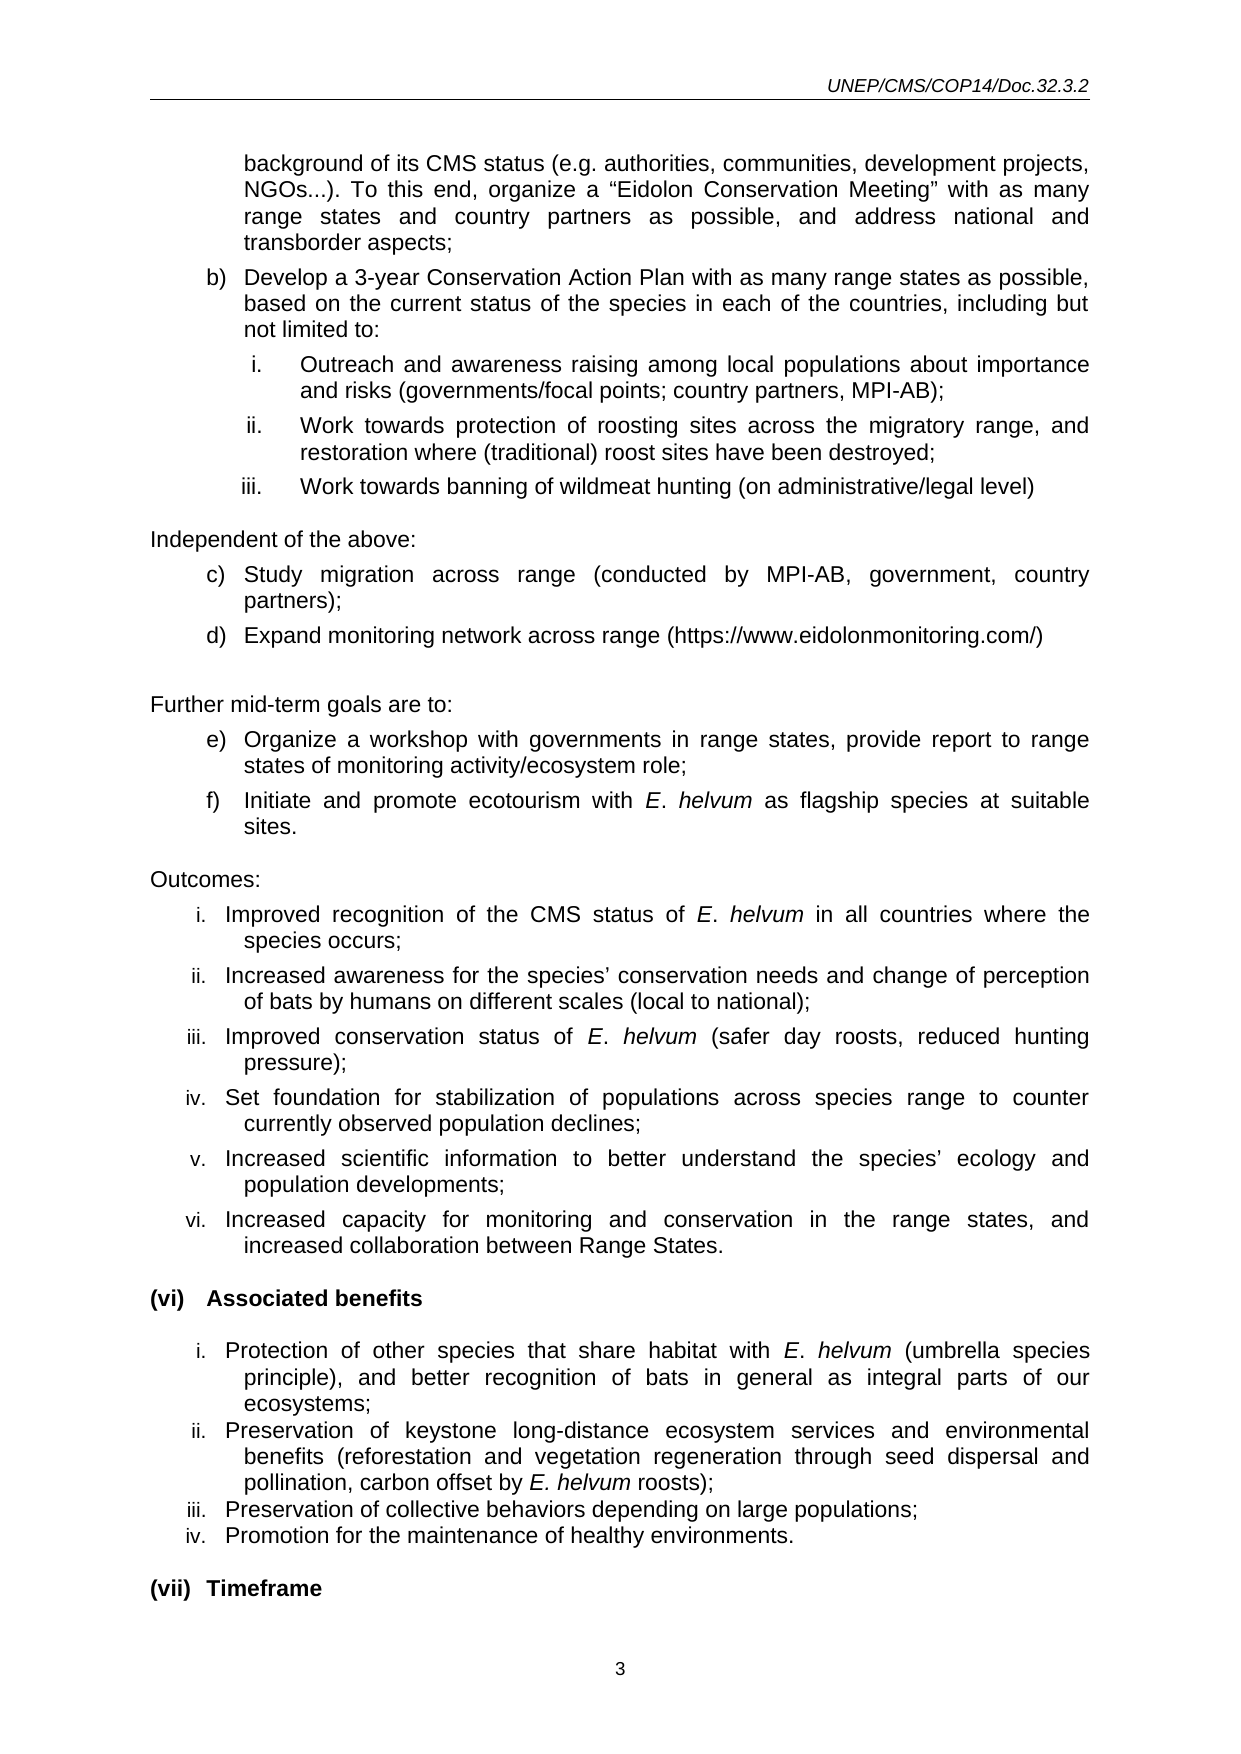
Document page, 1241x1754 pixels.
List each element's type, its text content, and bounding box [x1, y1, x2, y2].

list Set foundation for stabilization of populations across species range to counter currently observed population declines; [206, 1084, 1090, 1136]
list Associated benefits [150, 1285, 1090, 1311]
text Further mid-term goals are to: [150, 691, 1090, 717]
list Protection of other species that share habitat with E. helvum (umbrella species principle), and better recognition of bats in general as integral parts of our ecosystems; [206, 1337, 1090, 1417]
list Increased scientific information to better understand the species’ ecology and population developments; [206, 1145, 1090, 1197]
list Preservation of collective behaviors depending on large populations; [206, 1496, 1090, 1522]
list Outreach and awareness raising among local populations about importance and risks (governments/focal points; country partners, MPI-AB); [262, 351, 1090, 404]
list Study migration across range (conducted by MPI-AB, government, country partners); [206, 561, 1090, 613]
list Promotion for the maintenance of healthy environments. [206, 1522, 1090, 1548]
list Work towards banning of wildmeat hunting (on administrative/legal level) [262, 473, 1090, 499]
list Improved conservation status of E. helvum (safer day roosts, reduced hunting pressure); [206, 1023, 1090, 1075]
list Increased awareness for the species’ conservation needs and change of perception of bats by humans on different scales (local to national); [206, 962, 1090, 1014]
list Expand monitoring network across range (https://www.eidolonmonitoring.com/) [206, 622, 1090, 648]
list Develop a 3-year Conservation Action Plan with as many range states as possible, based on the current status of the species in each of the countries, including but not limited to: [206, 264, 1090, 343]
list Work towards protection of roosting sites across the migratory range, and restoration where (traditional) roost sites have been destroyed; [262, 412, 1090, 465]
list Improved recognition of the CMS status of E. helvum in all countries where the species occurs; [206, 901, 1090, 953]
list Increased capacity for monitoring and conservation in the range states, and increased collaboration between Range States. [206, 1206, 1090, 1258]
text Independent of the above: [150, 526, 1090, 552]
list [206, 150, 1090, 255]
list Initiate and promote ecotourism with E. helvum as flagship species at suitable sites. [206, 787, 1090, 839]
text Outcomes: [150, 866, 1090, 892]
list Preservation of keystone long-distance ecosystem services and environmental benefits (reforestation and vegetation regeneration through seed dispersal and pollination, carbon offset by E. helvum roosts); [206, 1417, 1090, 1496]
list Organize a workshop with governments in range states, provide report to range states of monitoring activity/ecosystem role; [206, 726, 1090, 778]
list Timeframe [150, 1575, 1090, 1601]
